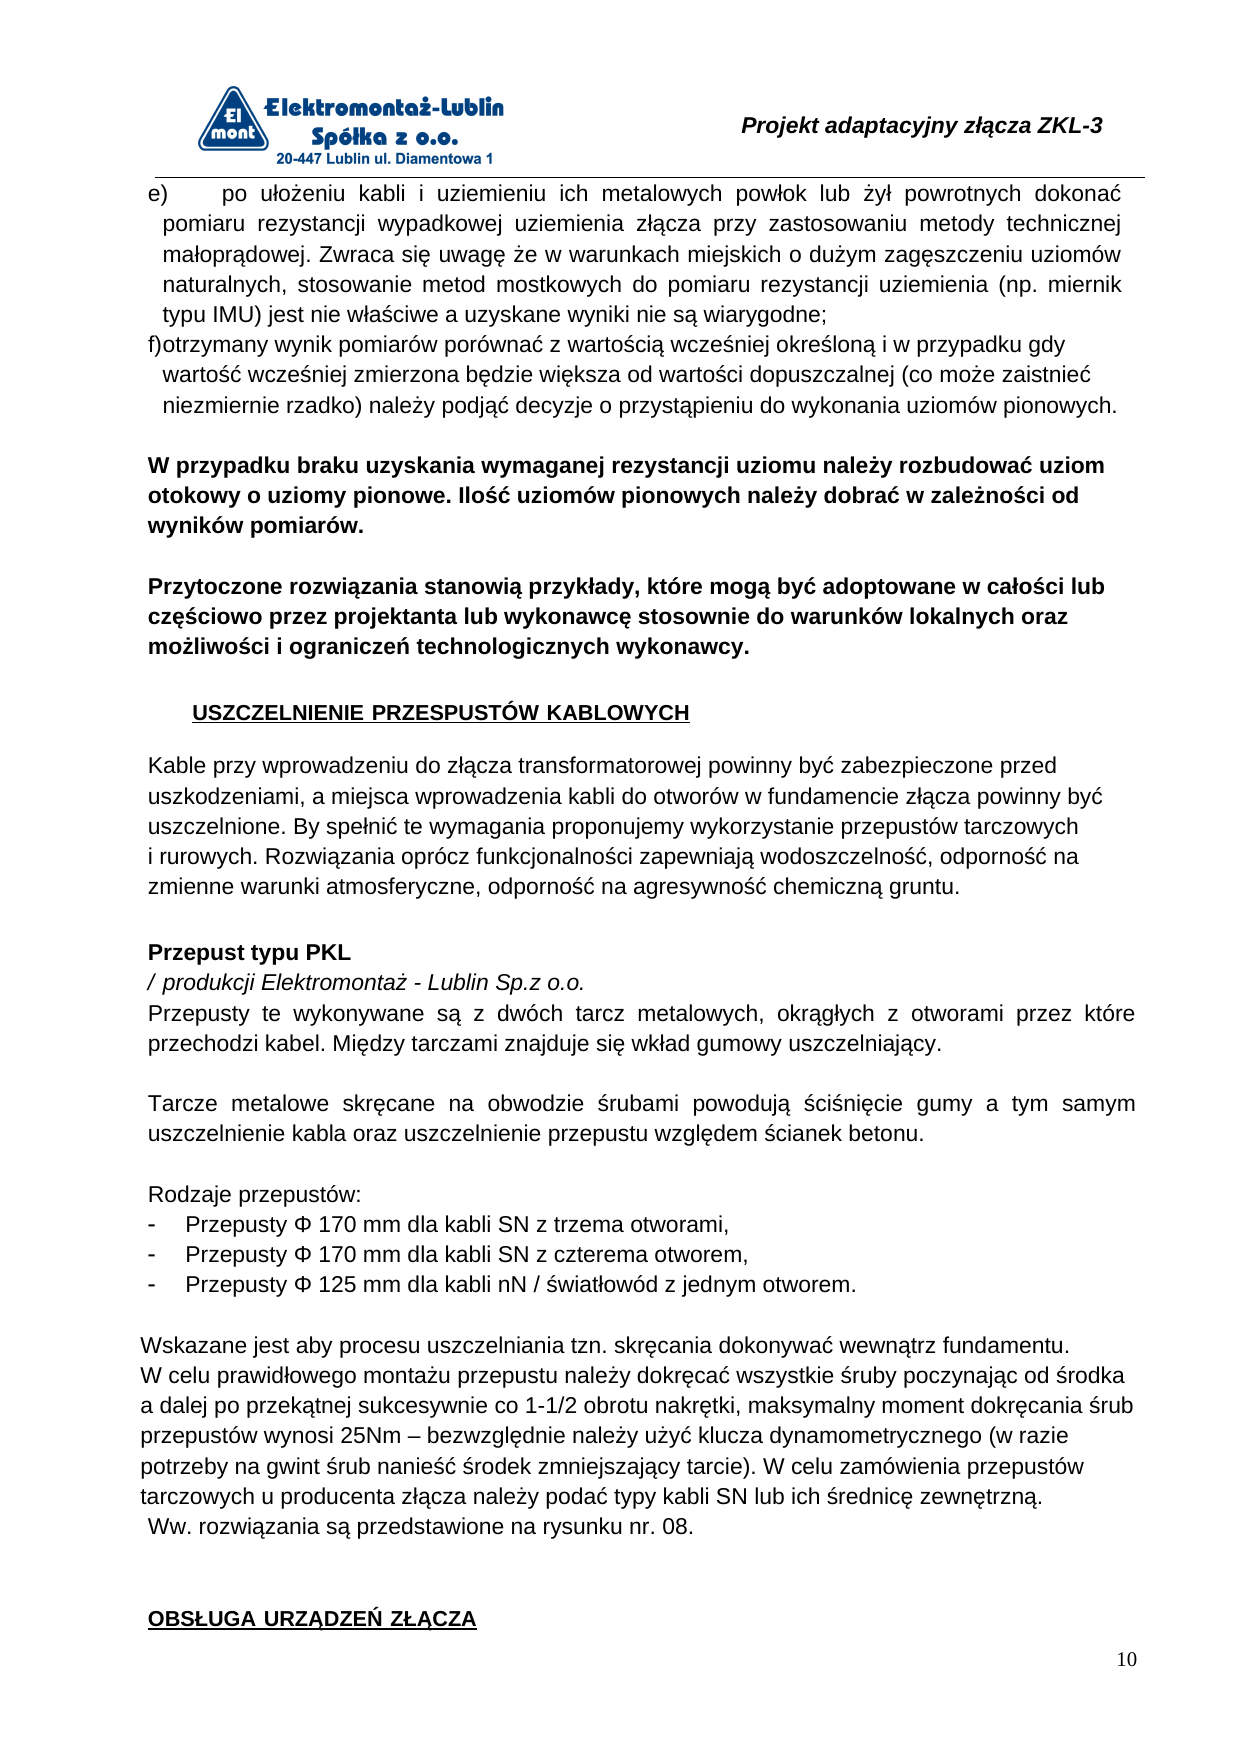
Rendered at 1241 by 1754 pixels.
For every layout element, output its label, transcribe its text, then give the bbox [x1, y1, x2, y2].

text Wskazane jest aby procesu uszczelniania tzn. skręcania dokonywać wewnątrz fundamentu. [140, 1332, 1137, 1358]
list otrzymany wynik pomiarów porównać z wartością wcześniej określoną i w przypadku gdy wartość wcześniej zmierzona będzie większa od wartości dopuszczalnej (co może zaistnieć niezmiernie rzadko) należy podjąć decyzje o przystąpieniu do wykonania uziomów pionowych. [148, 331, 1122, 418]
text a dalej po przekątnej sukcesywnie co 1-1/2 obrotu nakrętki, maksymalny moment dokręcania śrub [140, 1392, 1137, 1419]
text otokowy o uziomy pionowe. Ilość uziomów pionowych należy dobrać w zależności od [148, 482, 1122, 509]
text Ww. rozwiązania są przedstawione na rysunku nr. 08. [148, 1513, 1137, 1539]
text częściowo przez projektanta lub wykonawcę stosownie do warunków lokalnych oraz [148, 603, 1137, 629]
text Przepusty te wykonywane są z dwóch tarcz metalowych, okrągłych z otworami przez które przechodzi kabel. Między tarczami znajduje się wkład gumowy uszczelniający. [148, 999, 1137, 1056]
text tarczowych u producenta złącza należy podać typy kabli SN lub ich średnicę zewnętrzną. [140, 1483, 1137, 1509]
list Przepusty Φ 170 mm dla kabli SN z czterema otworem, [148, 1241, 1122, 1268]
text uszczelnienie przespustów kablowych [148, 695, 1122, 726]
text uszkodzeniami, a miejsca wprowadzenia kabli do otworów w fundamencie złącza powinny być [148, 783, 1137, 809]
list Przepusty Φ 125 mm dla kabli nN / światłowód z jednym otworem. [148, 1271, 1122, 1298]
text uszczelnione. By spełnić te wymagania proponujemy wykorzystanie przepustów tarczowych [148, 813, 1137, 839]
list po ułożeniu kabli i uziemieniu ich metalowych powłok lub żył powrotnych dokonać pomiaru rezystancji wypadkowej uziemienia złącza przy zastosowaniu metody technicznej małoprądowej. Zwraca się uwagę że w warunkach miejskich o dużym zagęszczeniu uziomów naturalnych, stosowanie metod mostkowych do pomiaru rezystancji uziemienia (np. miernik typu IMU) jest nie właściwe a uzyskane wyniki nie są wiarygodne; [148, 180, 1122, 327]
text i rurowych. Rozwiązania oprócz funkcjonalności zapewniają wodoszczelność, odporność na [148, 843, 1137, 869]
text Przytoczone rozwiązania stanowią przykłady, które mogą być adoptowane w całości lub [148, 573, 1137, 599]
text możliwości i ograniczeń technologicznych wykonawcy. [148, 633, 1137, 660]
text zmienne warunki atmosferyczne, odporność na agresywność chemiczną gruntu. [148, 873, 1137, 899]
text W przypadku braku uzyskania wymaganej rezystancji uziomu należy rozbudować uziom [148, 452, 1122, 478]
list Przepusty Φ 170 mm dla kabli SN z trzema otworami, [148, 1211, 1122, 1237]
picture [198, 86, 504, 164]
text Przepust typu PKL [148, 939, 1122, 966]
text W celu prawidłowego montażu przepustu należy dokręcać wszystkie śruby poczynając od środka [140, 1362, 1137, 1388]
text Rodzaje przepustów: [148, 1181, 1137, 1207]
text wyników pomiarów. [148, 512, 1122, 539]
text Kable przy wprowadzeniu do złącza transformatorowej powinny być zabezpieczone przed [148, 752, 1137, 779]
text obsługa urządzeń złącza [148, 1601, 1122, 1632]
text potrzeby na gwint śrub nanieść środek zmniejszający tarcie). W celu zamówienia przepustów [140, 1453, 1137, 1479]
text Tarcze metalowe skręcane na obwodzie śrubami powodują ściśnięcie gumy a tym samym uszczelnienie kabla oraz uszczelnienie przepustu względem ścianek betonu. [148, 1090, 1137, 1147]
text przepustów wynosi 25Nm – bezwzględnie należy użyć klucza dynamometrycznego (w razie [140, 1422, 1137, 1449]
text / produkcji Elektromontaż - Lublin Sp.z o.o. [148, 969, 1122, 996]
